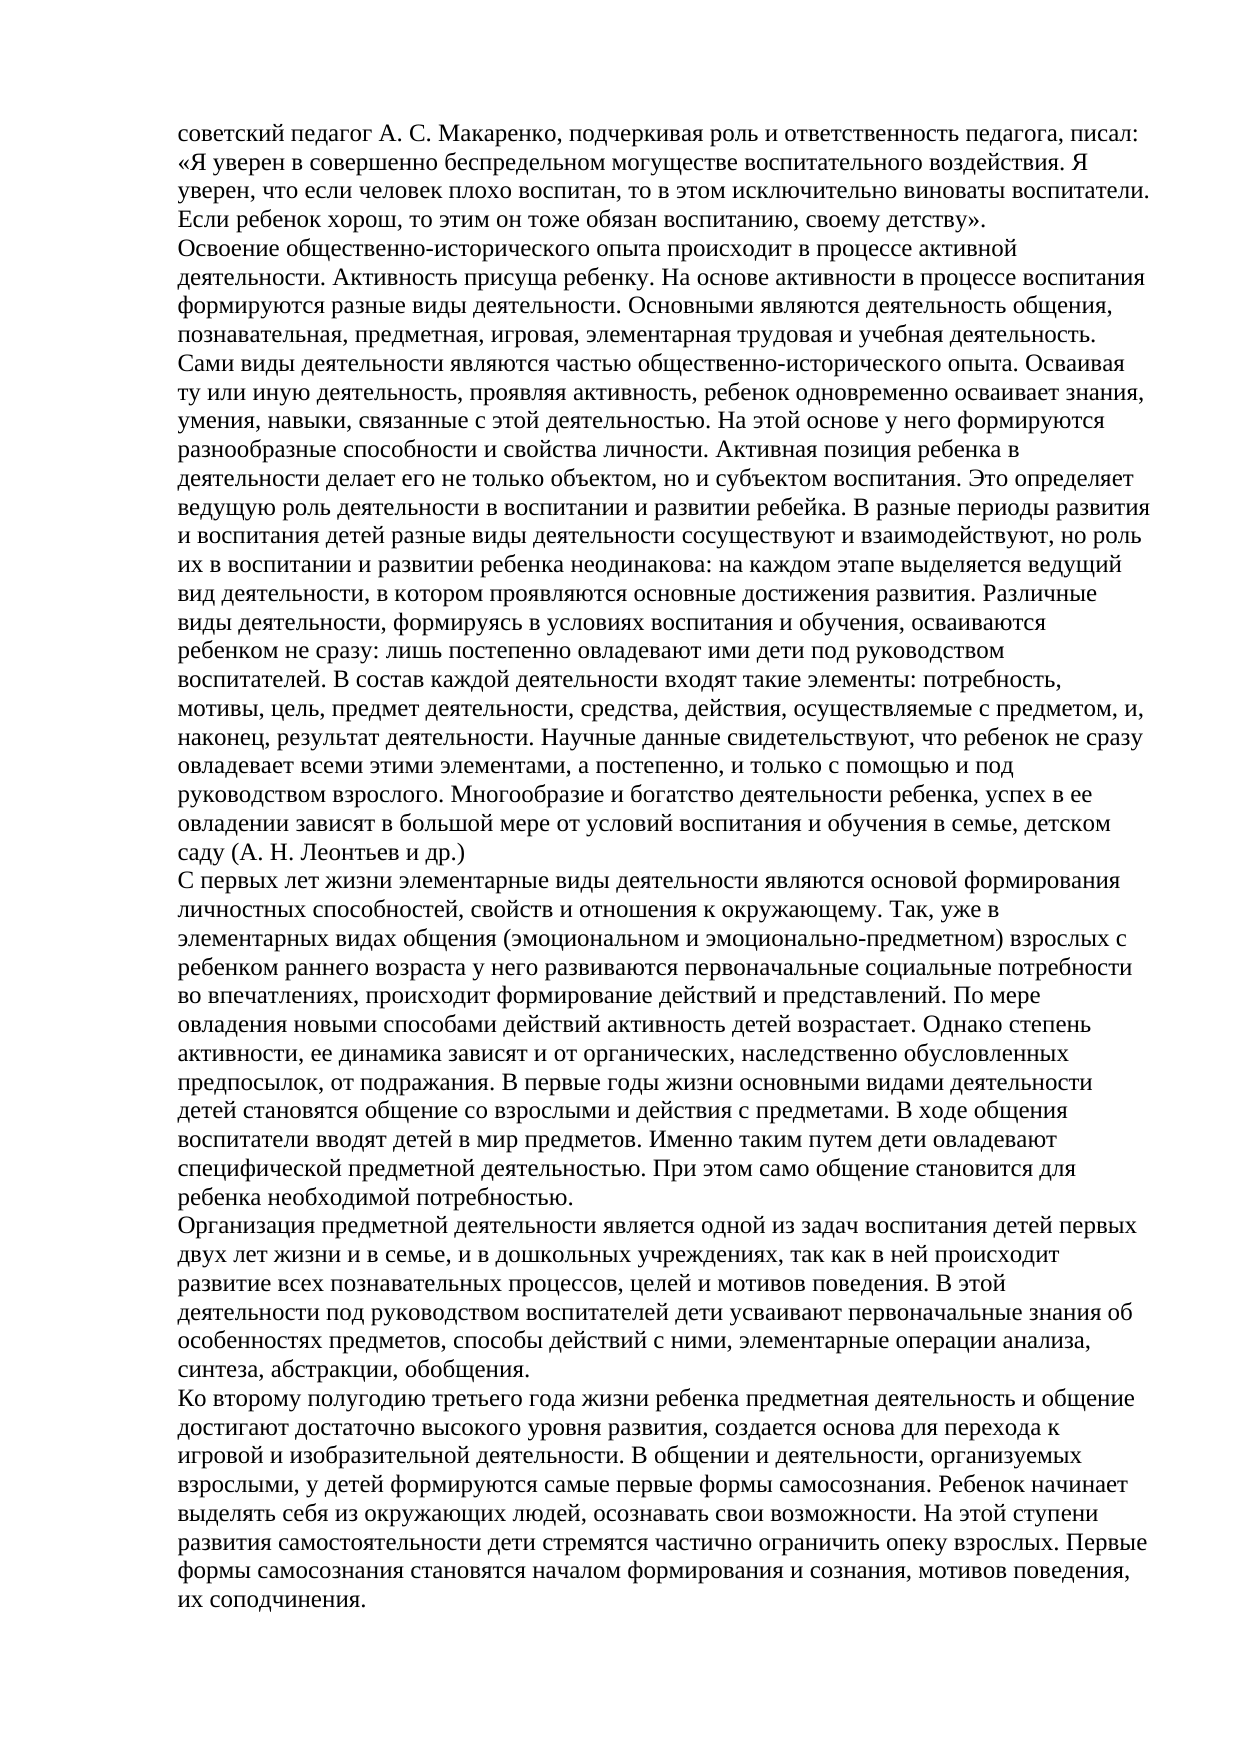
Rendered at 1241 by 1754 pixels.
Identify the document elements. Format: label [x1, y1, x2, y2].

text [177, 118, 1152, 1613]
